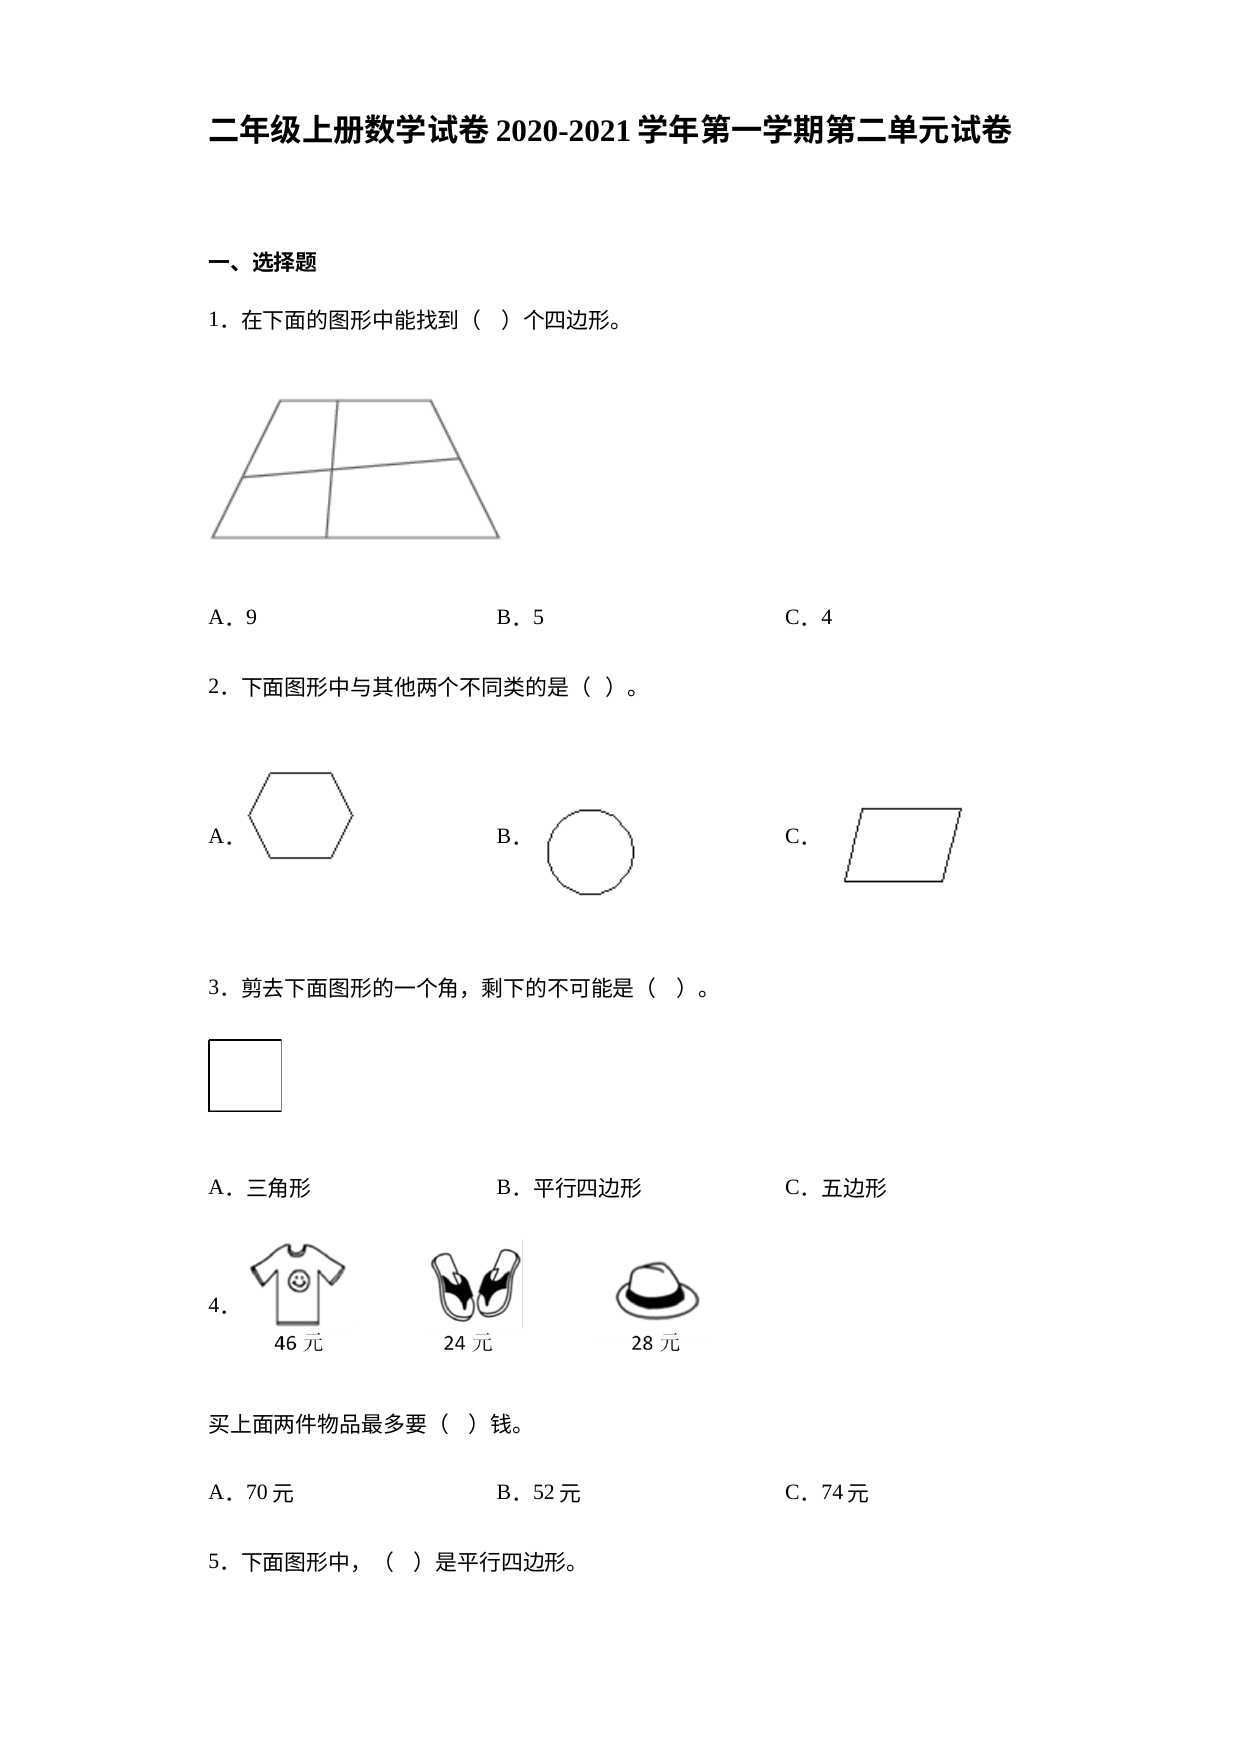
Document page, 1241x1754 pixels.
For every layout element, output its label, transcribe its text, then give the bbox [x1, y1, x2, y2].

picture [821, 773, 981, 900]
picture [208, 1039, 283, 1115]
text 2．下面图形中与其他两个不同类的是（ ）。 [208, 669, 1032, 702]
text A．9 B．5 C．4 [208, 600, 1032, 633]
picture [245, 738, 357, 900]
text A．三角形 B．平行四边形 C．五边形 [208, 1170, 1032, 1203]
picture [240, 1239, 710, 1352]
text 一、选择题 [208, 245, 1032, 277]
text 买上面两件物品最多要（ ）钱。 [208, 1406, 1032, 1439]
text 5．下面图形中，（ ）是平行四边形。 [208, 1544, 1032, 1577]
text A．70元 B．52元 C．74元 [208, 1475, 1032, 1508]
text 1．在下面的图形中能找到（ ）个四边形。 [208, 303, 1032, 335]
text 二年级上册数学试卷2020-2021学年第一学期第二单元试卷 [208, 95, 1032, 160]
picture [532, 783, 644, 900]
picture [208, 371, 507, 560]
text 3．剪去下面图形的一个角，剩下的不可能是（ ）。 [208, 970, 1032, 1003]
